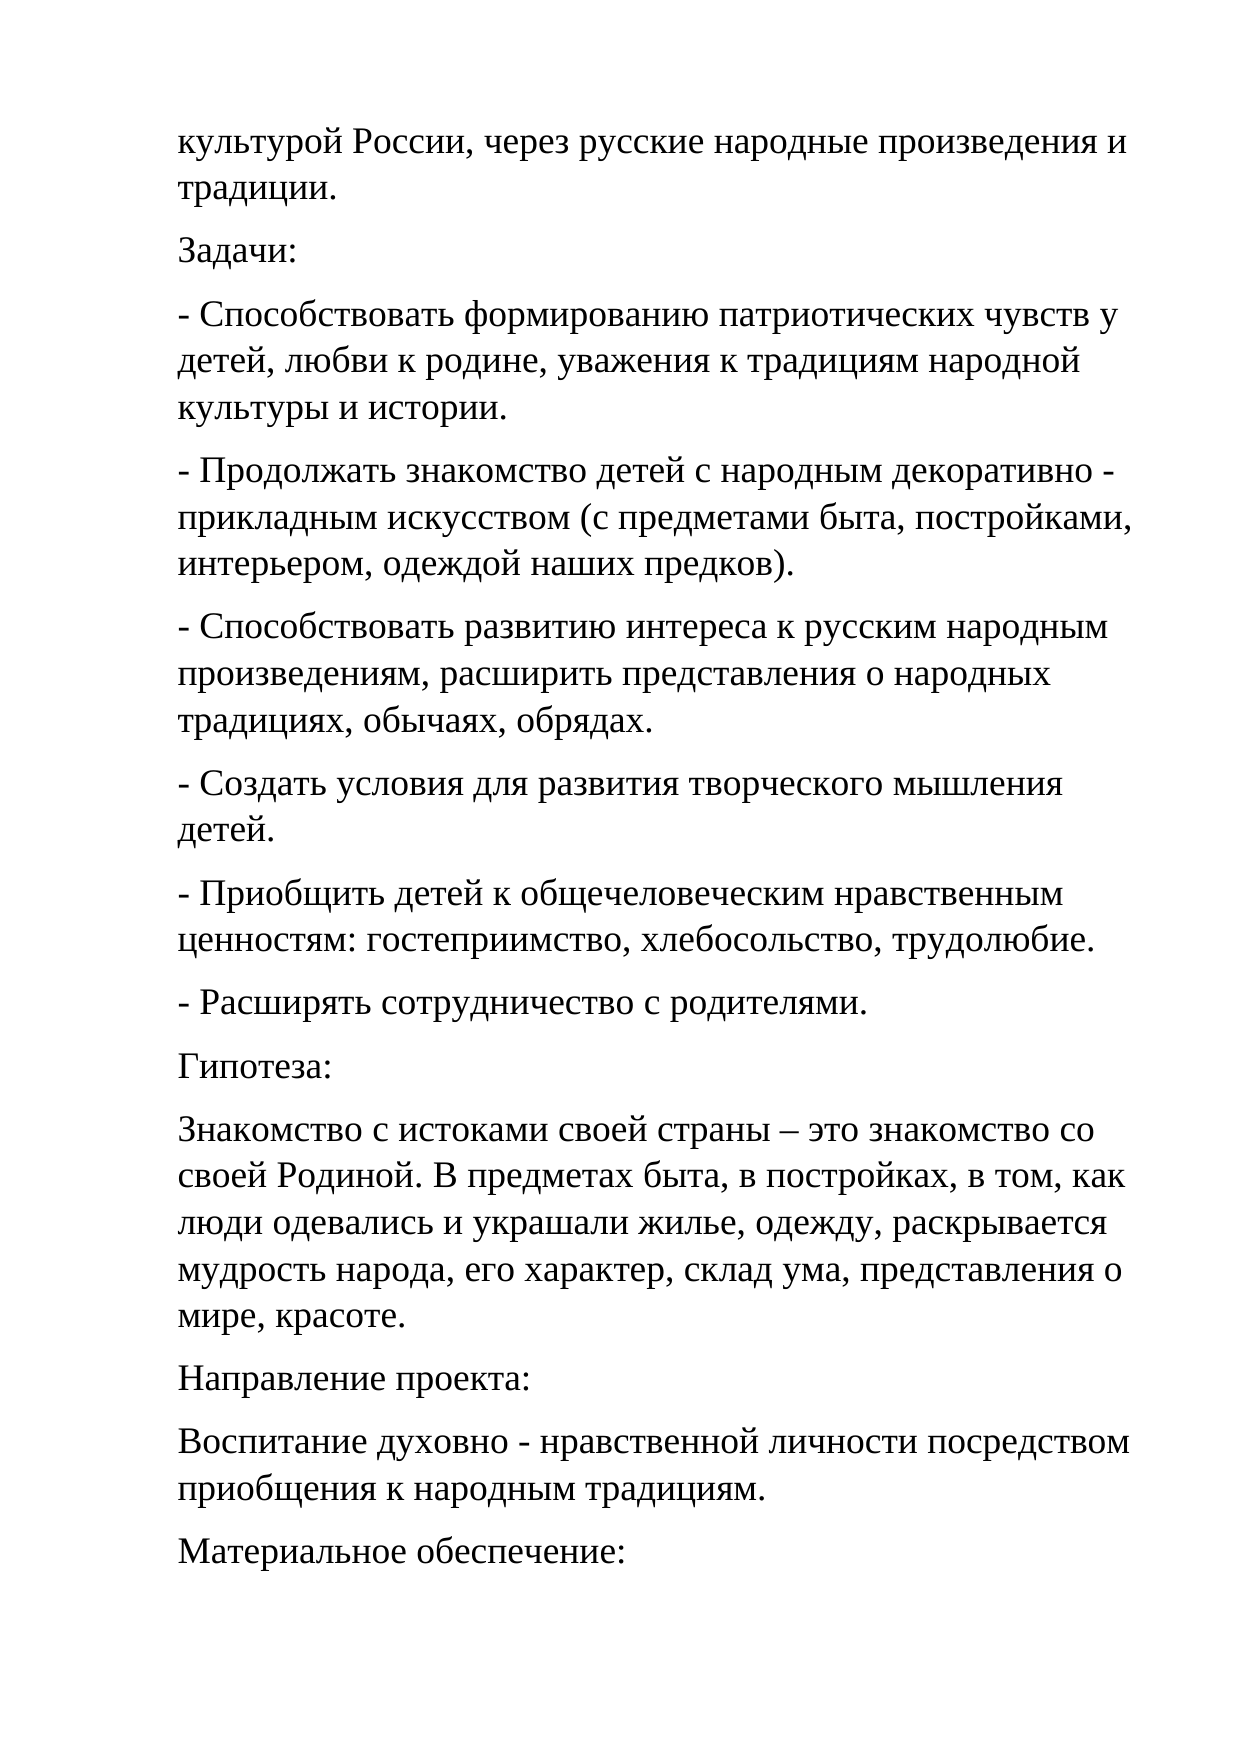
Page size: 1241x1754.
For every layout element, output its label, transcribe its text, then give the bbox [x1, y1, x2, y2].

text - Продолжать знакомство детей с народным декоративно - прикладным искусством (с предметами быта, постройками, интерьером, одеждой наших предков). [177, 447, 1152, 584]
text - Приобщить детей к общечеловеческим нравственным ценностям: гостеприимство, хлебосольство, трудолюбие. [177, 870, 1152, 960]
text Знакомство с истоками своей страны – это знакомство со своей Родиной. В предметах быта, в постройках, в том, как люди одевались и украшали жилье, одежду, раскрывается мудрость народа, его характер, склад ума, представления о мире, красоте. [177, 1106, 1152, 1336]
text Гипотеза: [177, 1043, 1152, 1086]
text - Способствовать формированию патриотических чувств у детей, любви к родине, уважения к традициям народной культуры и истории. [177, 291, 1152, 427]
text Задачи: [177, 228, 1152, 271]
text - Способствовать развитию интереса к русским народным произведениям, расширить представления о народных традициях, обычаях, обрядах. [177, 604, 1152, 740]
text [177, 118, 1152, 208]
text - Расширять сотрудничество с родителями. [177, 980, 1152, 1023]
text Воспитание духовно - нравственной личности посредством приобщения к народным традициям. [177, 1419, 1152, 1509]
text Направление проекта: [177, 1356, 1152, 1399]
text Материальное обеспечение: [177, 1529, 1152, 1572]
text - Создать условия для развития творческого мышления детей. [177, 760, 1152, 850]
